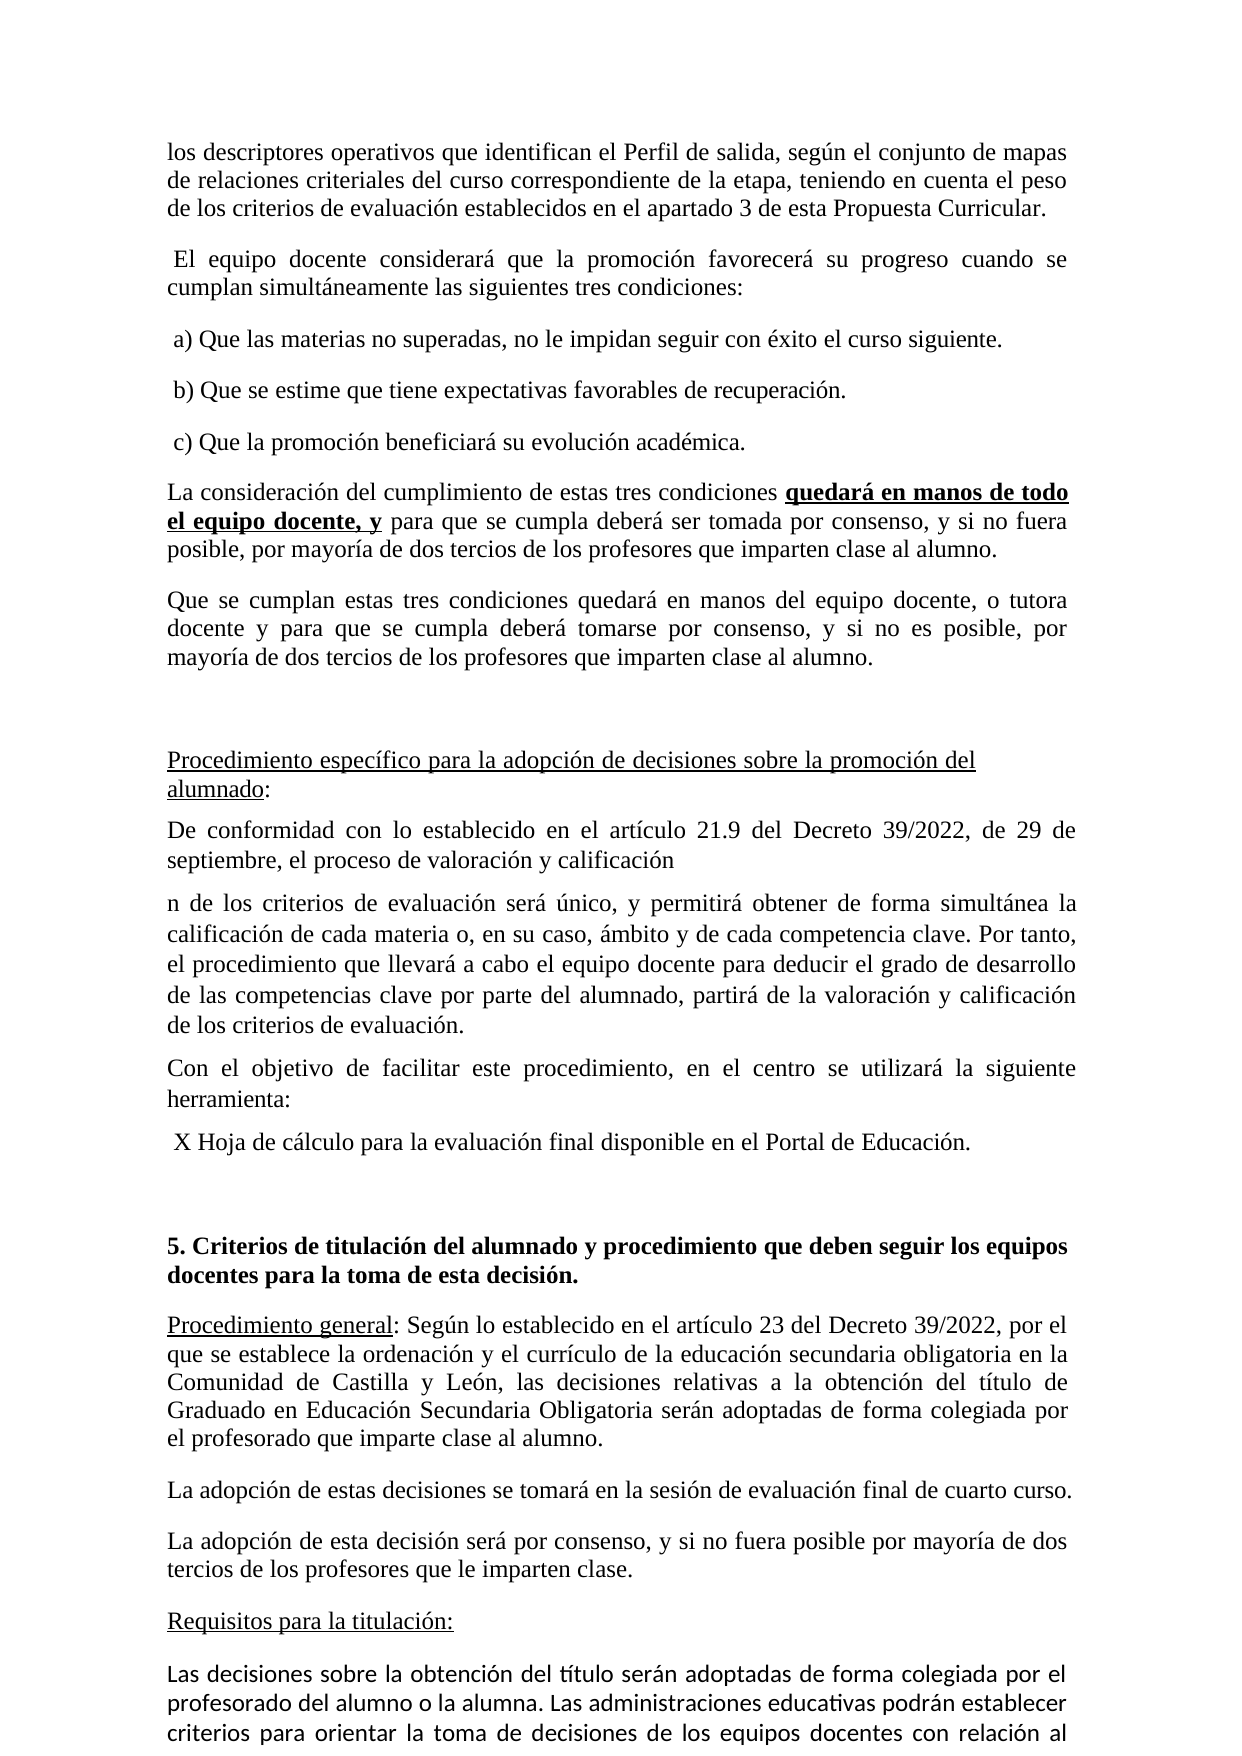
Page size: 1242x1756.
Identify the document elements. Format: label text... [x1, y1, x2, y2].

subtitle Criterios de titulación del alumnado y procedimiento que deben seguir los equipos docentes para la toma de esta decisión. [167, 1232, 1069, 1288]
text n de los criterios de evaluación será único, y permitirá obtener de forma simultánea la calificación de cada materia o, en su caso, ámbito y de cada competencia clave. Por tanto, el procedimiento que llevará a cabo el equipo docente para deducir el grado de desarrollo de las competencias clave por parte del alumnado, partirá de la valoración y calificación de los criterios de evaluación. [167, 888, 1077, 1039]
text Con el objetivo de facilitar este procedimiento, en el centro se utilizará la siguiente herramienta: [167, 1053, 1077, 1112]
text Procedimiento general: Según lo establecido en el artículo 23 del Decreto 39/2022, por el que se establece la ordenación y el currículo de la educación secundaria obligatoria en la Comunidad de Castilla y León, las decisiones relativas a la obtención del título de Graduado en Educación Secundaria Obligatoria serán adoptadas de forma colegiada por el profesorado que imparte clase al alumno. [167, 1311, 1068, 1452]
text Requisitos para la titulación: [167, 1607, 1068, 1635]
text X Hoja de cálculo para la evaluación final disponible en el Portal de Educación. [173, 1127, 1154, 1156]
text los descriptores operativos que identifican el Perfil de salida, según el conjunto de mapas de relaciones criteriales del curso correspondiente de la etapa, teniendo en cuenta el peso de los criterios de evaluación establecidos en el apartado 3 de esta Propuesta Curricular. [167, 138, 1068, 222]
text Procedimiento específico para la adopción de decisiones sobre la promoción del alumnado: [167, 746, 977, 803]
text La adopción de estas decisiones se tomará en la sesión de evaluación final de cuarto curso. [167, 1475, 1154, 1503]
text La consideración del cumplimiento de estas tres condiciones quedará en manos de todo el equipo docente, y para que se cumpla deberá ser tomada por consenso, y si no fuera posible, por mayoría de dos tercios de los profesores que imparten clase al alumno. [167, 478, 1069, 563]
text Que se cumplan estas tres condiciones quedará en manos del equipo docente, o tutora docente y para que se cumpla deberá tomarse por consenso, y si no es posible, por mayoría de dos tercios de los profesores que imparten clase al alumno. [167, 586, 1069, 670]
text La adopción de esta decisión será por consenso, y si no fuera posible por mayoría de dos tercios de los profesores que le imparten clase. [167, 1527, 1068, 1583]
list Que las materias no superadas, no le impidan seguir con éxito el curso siguiente. [173, 324, 1154, 352]
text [167, 1658, 1068, 1748]
text De conformidad con lo establecido en el artículo 21.9 del Decreto 39/2022, de 29 de septiembre, el proceso de valoración y calificación [167, 815, 1077, 874]
list Que la promoción beneficiará su evolución académica. [173, 427, 1154, 456]
text El equipo docente considerará que la promoción favorecerá su progreso cuando se cumplan simultáneamente las siguientes tres condiciones: [167, 245, 1069, 301]
list Que se estime que tiene expectativas favorables de recuperación. [173, 375, 1154, 404]
